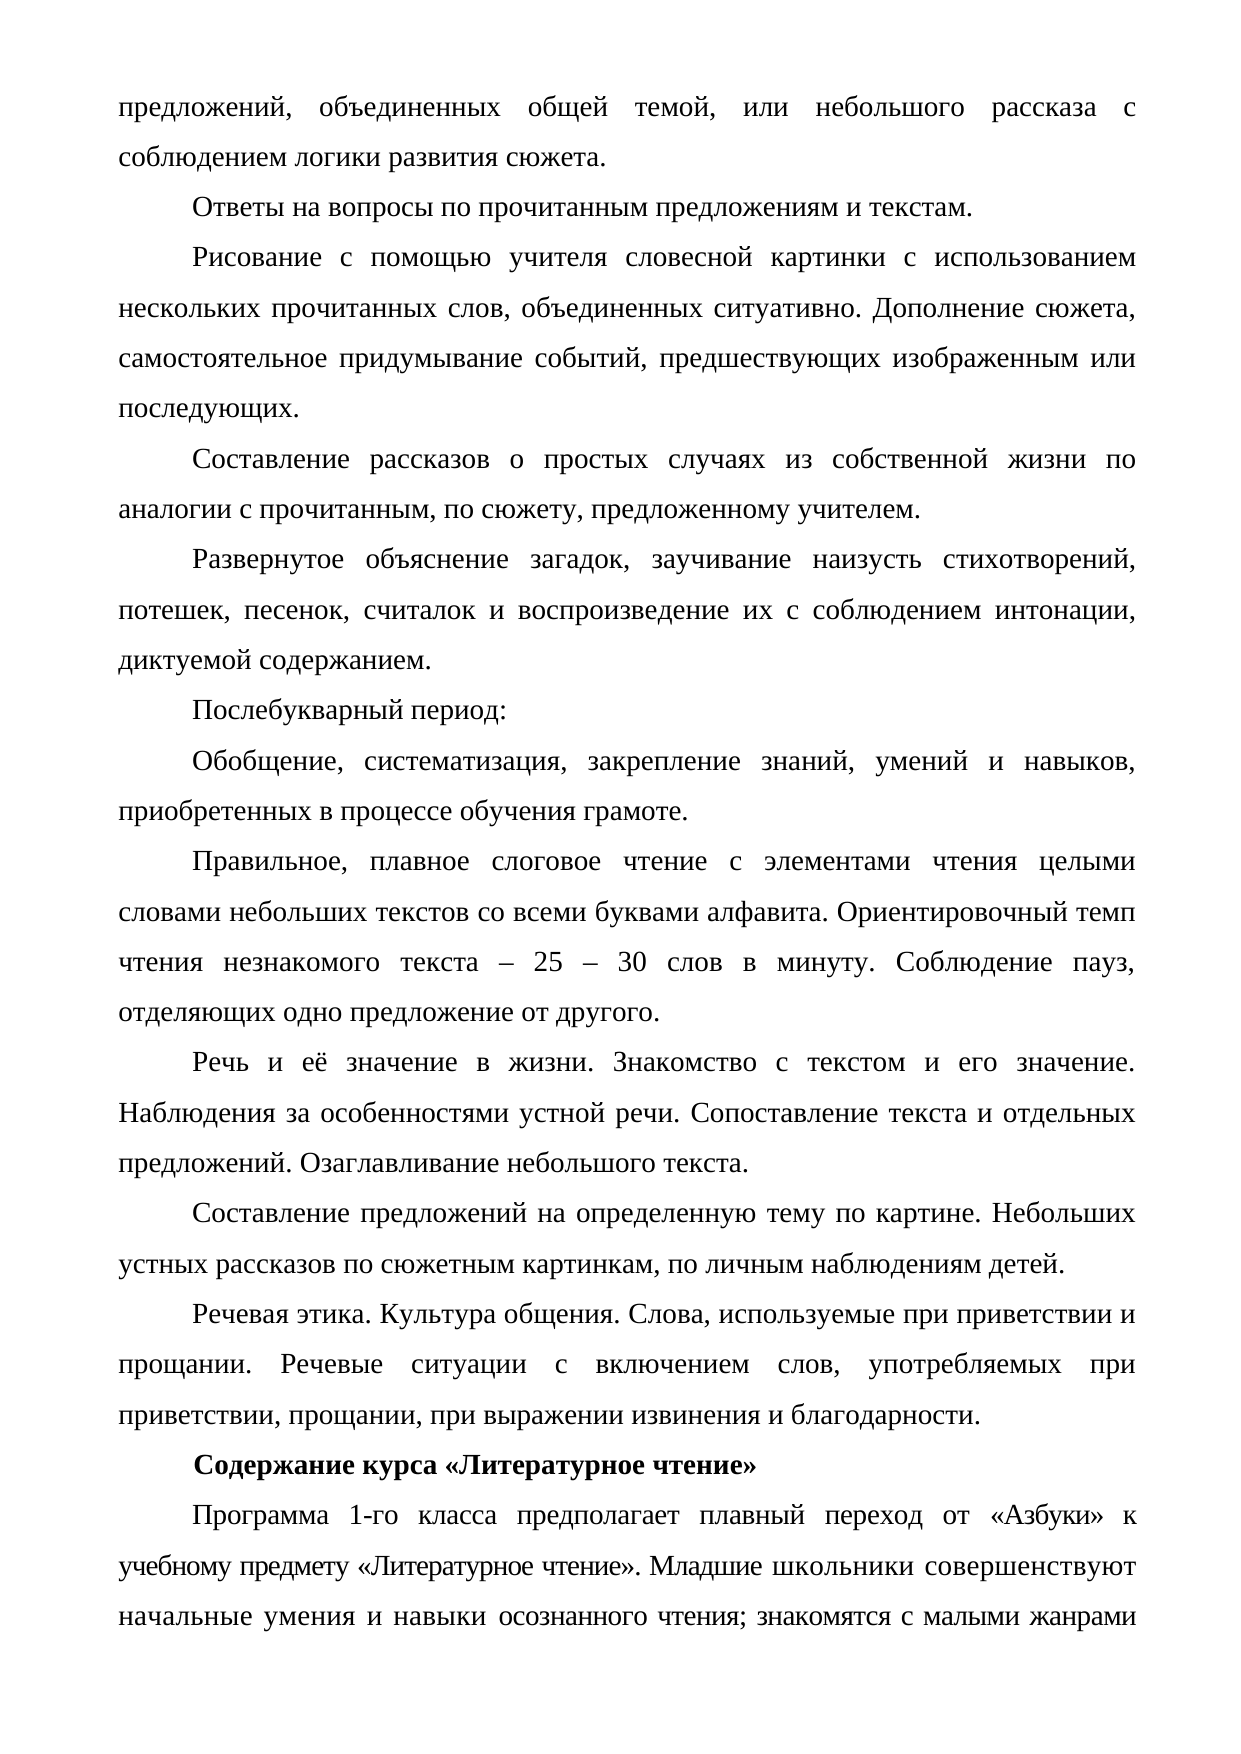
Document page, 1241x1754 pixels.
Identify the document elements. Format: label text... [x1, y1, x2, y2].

text Послебукварный период: [118, 692, 1137, 726]
text Рисование с помощью учителя словесной картинки с использованием нескольких прочитанных слов, объединенных ситуативно. Дополнение сюжета, самостоятельное придумывание событий, предшествующих изображенным или последующих. [118, 239, 1137, 424]
text Составление предложений на определенную тему по картине. Небольших устных рассказов по сюжетным картинкам, по личным наблюдениям детей. [118, 1196, 1137, 1279]
text Правильное, плавное слоговое чтение с элементами чтения целыми словами небольших текстов со всеми буквами алфавита. Ориентировочный темп чтения незнакомого текста – 25 – 30 слов в минуту. Соблюдение пауз, отделяющих одно предложение от другого. [118, 843, 1137, 1028]
text Речевая этика. Культура общения. Слова, используемые при приветствии и прощании. Речевые ситуации с включением слов, употребляемых при приветствии, прощании, при выражении извинения и благодарности. [118, 1296, 1137, 1430]
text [118, 89, 1137, 172]
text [118, 1497, 1137, 1632]
text Развернутое объяснение загадок, заучивание наизусть стихотворений, потешек, песенок, считалок и воспроизведение их с соблюдением интонации, диктуемой содержанием. [118, 541, 1137, 676]
text Обобщение, систематизация, закрепление знаний, умений и навыков, приобретенных в процессе обучения грамоте. [118, 743, 1137, 827]
text Составление рассказов о простых случаях из собственной жизни по аналогии с прочитанным, по сюжету, предложенному учителем. [118, 441, 1137, 525]
text Речь и её значение в жизни. Знакомство с текстом и его значение. Наблюдения за особенностями устной речи. Сопоставление текста и отдельных предложений. Озаглавливание небольшого текста. [118, 1044, 1137, 1179]
text Содержание курса «Литературное чтение» [193, 1447, 1137, 1481]
text Ответы на вопросы по прочитанным предложениям и текстам. [118, 189, 1137, 223]
